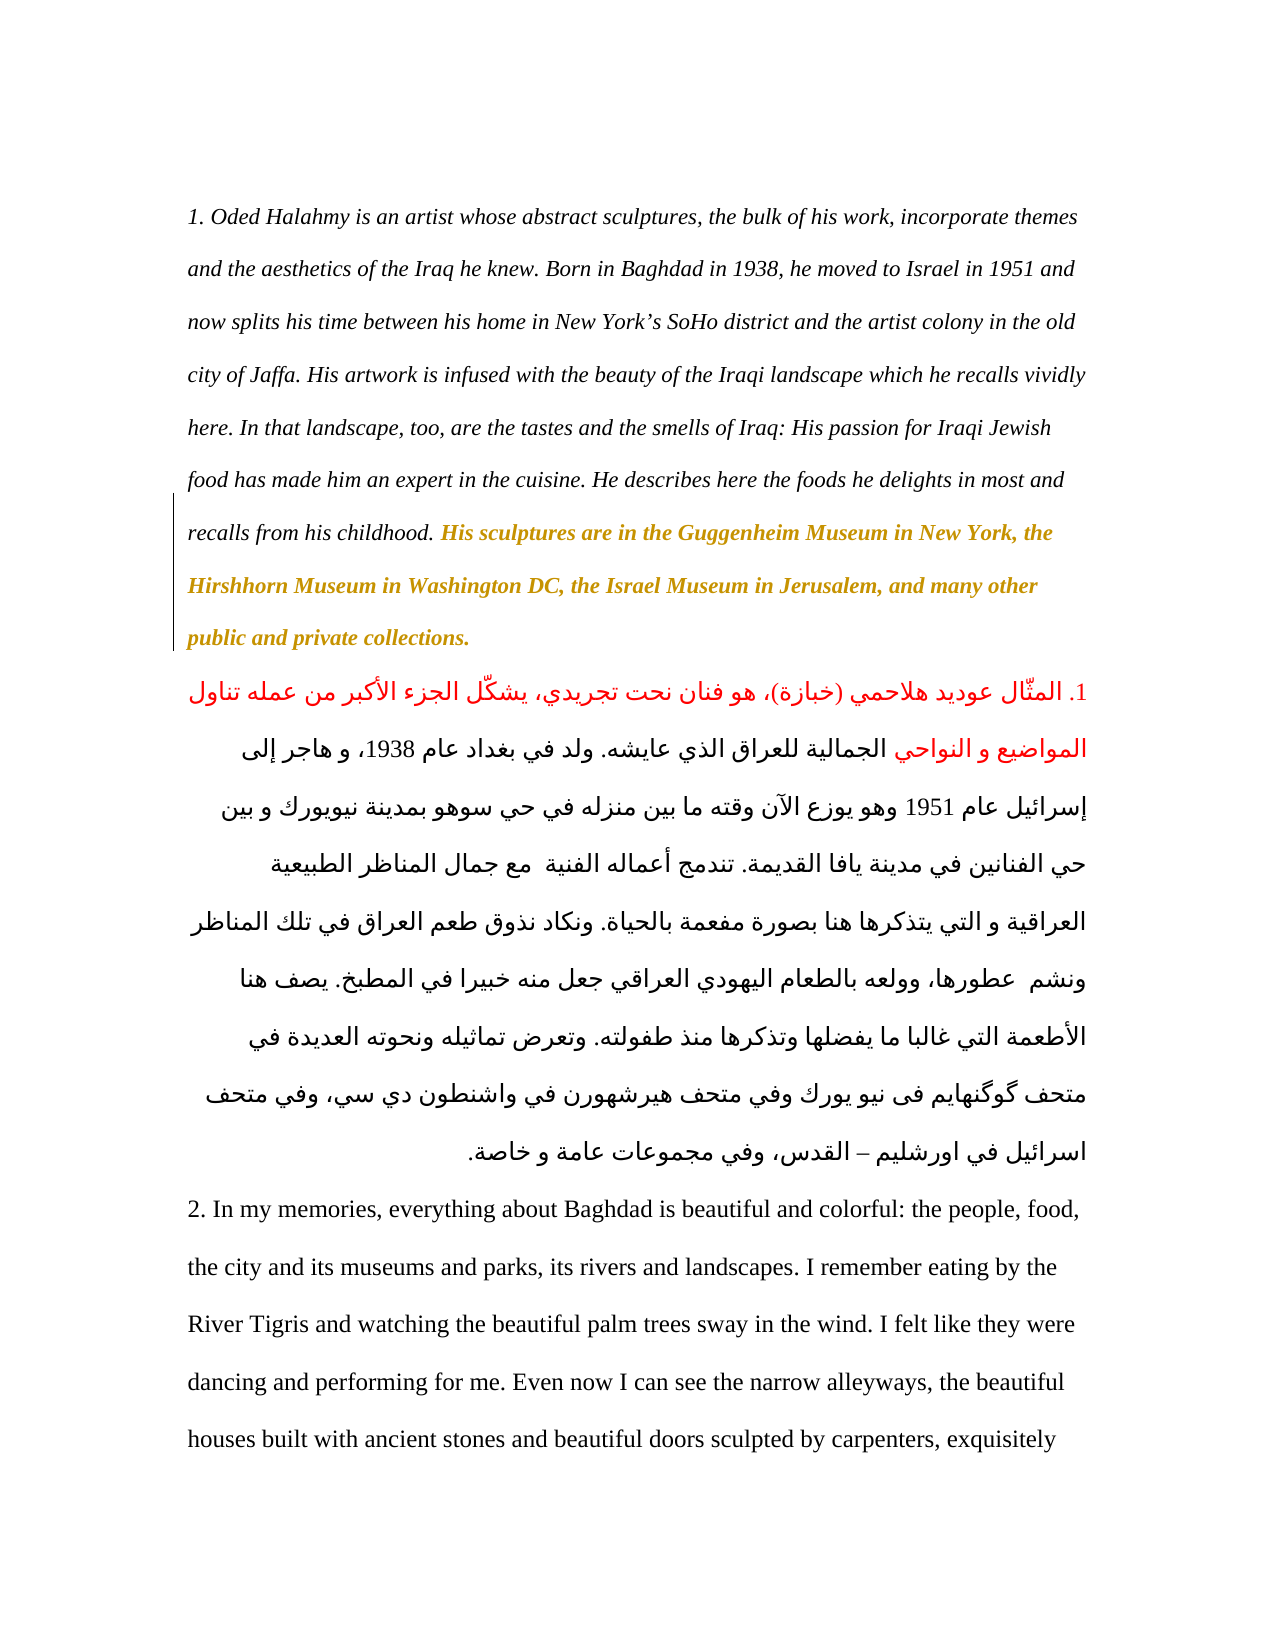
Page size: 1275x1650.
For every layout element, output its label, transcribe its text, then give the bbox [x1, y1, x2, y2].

text 1. المثّال عوديد هلاحمي (خبازة)، هو فنان نحت تجريدي، يشكّل الجزء الأكبر من عمله تناول المواضيع و النواحي الجمالية للعراق الذي عايشه. ولد في بغداد عام 1938، و هاجر إلى إسرائيل عام 1951 وهو يوزع الآن وقته ما بين منزله في حي سوهو بمدينة نيويورك و بين حي الفنانين في مدينة يافا القديمة. تندمج أعماله الفنية مع جمال المناظر الطبيعية العراقية و التي يتذكرها هنا بصورة مفعمة بالحياة. ونكاد نذوق طعم العراق في تلك المناظر ونشم عطورها، وولعه بالطعام اليهودي العراقي جعل منه خبيرا في المطبخ. يصف هنا الأطعمة التي غالبا ما يفضلها وتذكرها منذ طفولته. وتعرض تماثيله ونحوته العديدة في متحف گوگنهایم فی نیو یورك وفي متحف هيرشهورن في واشنطون دي سي، وفي متحف اسرائيل في اورشليم – القدس، وفي مجموعات عامة و خاصة. [187, 677, 1087, 1166]
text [187, 1194, 1087, 1453]
text 1. Oded Halahmy is an artist whose abstract sculptures, the bulk of his work, incorporate themes and the aesthetics of the Iraq he knew. Born in in 1938, he moved to in 1951 and now splits his time between his home in ’s SoHo district and the artist colony in the old city of . His artwork is infused with the beauty of the Iraqi landscape which he recalls vividly here. In that landscape, too, are the tastes and the smells of : His passion for Iraqi Jewish food has made him an expert in the cuisine. He describes here the foods he delights in most and recalls from his childhood. His sculptures are in the in , the in , the in , and many other public and private collections. [187, 203, 1087, 651]
